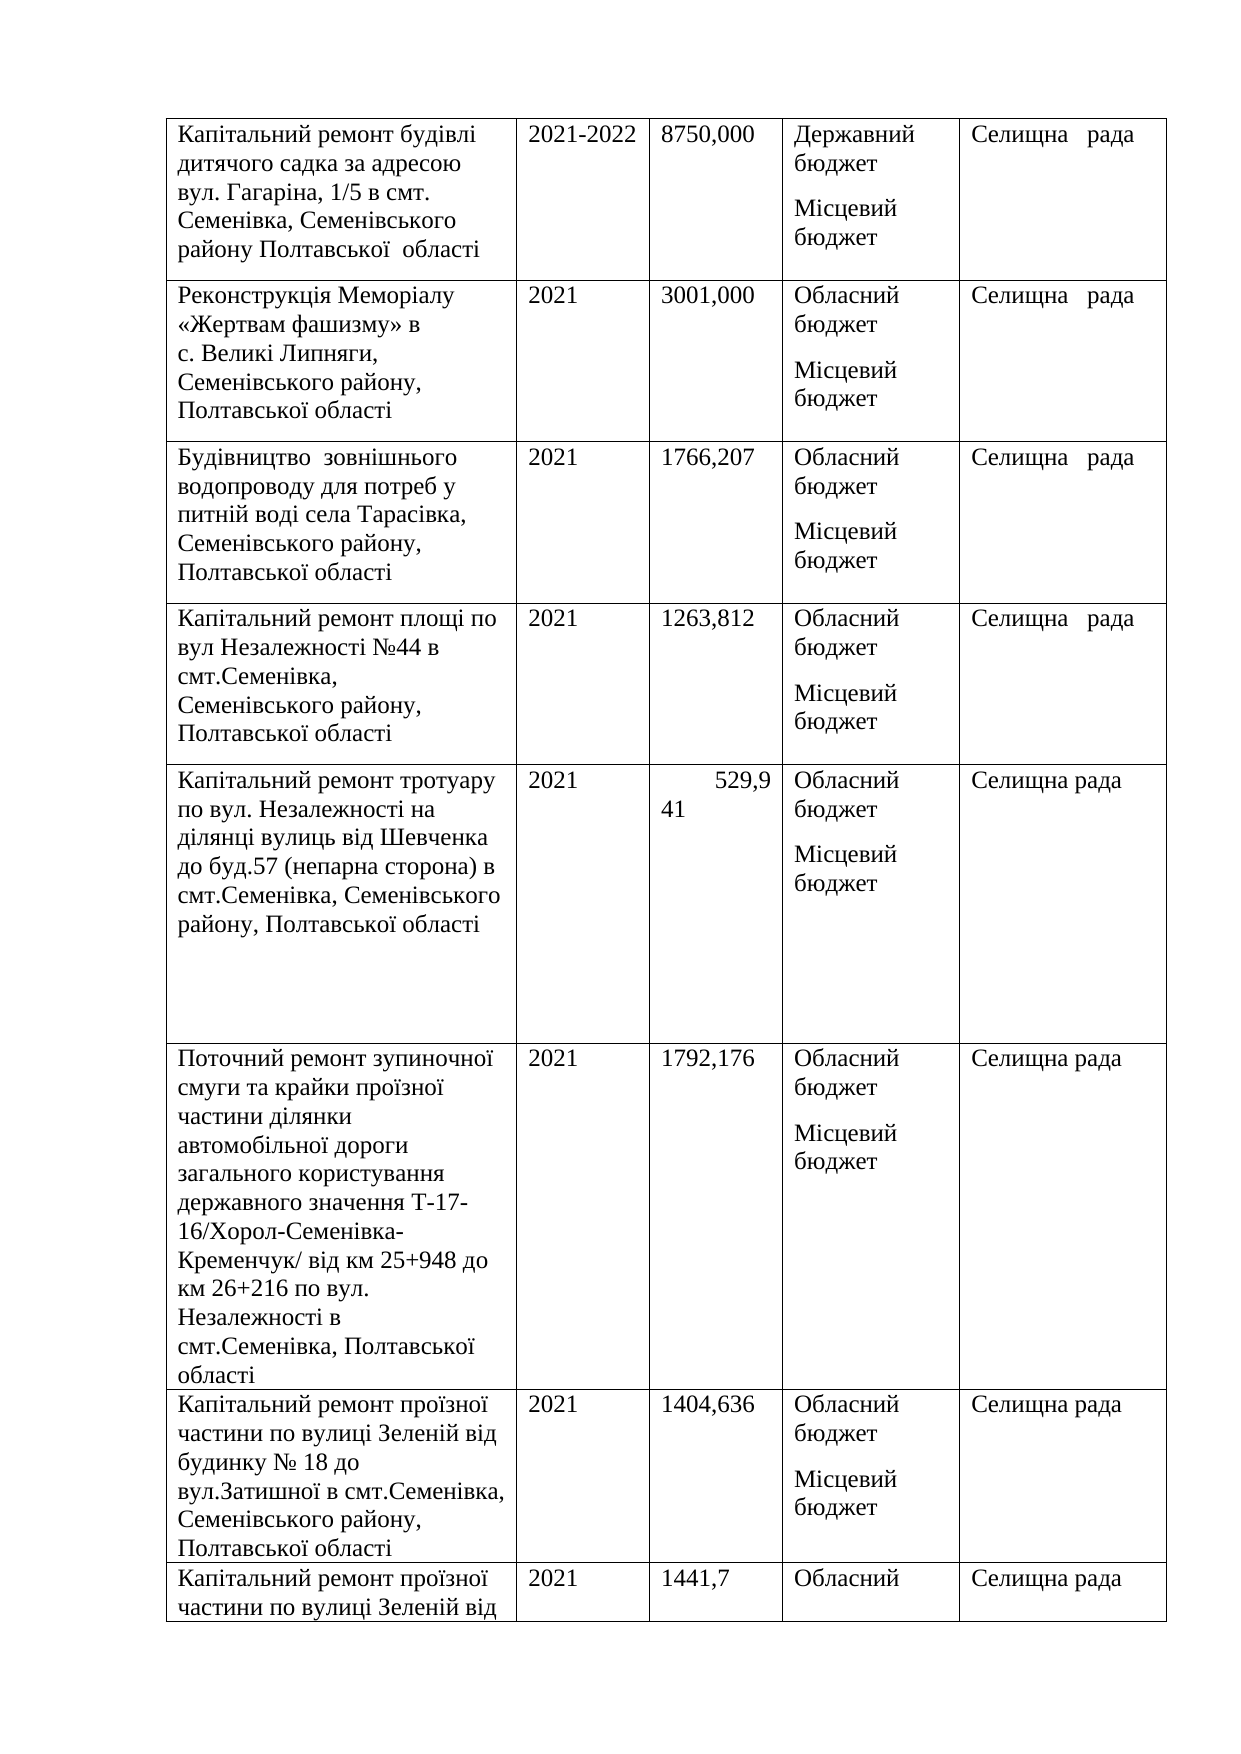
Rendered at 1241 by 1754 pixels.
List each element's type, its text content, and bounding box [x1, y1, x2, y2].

table_cell 1263,812 [650, 604, 782, 764]
table_cell 529,941 [650, 765, 782, 1042]
table_cell 1766,207 [650, 442, 782, 602]
table_cell Селищна рада [960, 281, 1166, 441]
table_cell 1404,636 [650, 1390, 782, 1562]
table_cell Обласний бюджет Місцевий бюджет [783, 1044, 959, 1388]
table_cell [167, 1563, 516, 1621]
table_cell Обласний бюджет Місцевий бюджет [783, 1390, 959, 1562]
table_cell 2021 [517, 281, 649, 441]
table_cell 1792,176 [650, 1044, 782, 1388]
table_cell Селищна рада [960, 1044, 1166, 1388]
table_cell 2021 [517, 442, 649, 602]
table_cell Капітальний ремонт проїзної частини по вулиці Зеленій від будинку № 18 до вул.Затишної в смт.Семенівка, Семенівського району, Полтавської області [167, 1390, 516, 1562]
table_cell 3001,000 [650, 281, 782, 441]
table_cell Обласний бюджет Місцевий бюджет [783, 281, 959, 441]
table_cell Селищна рада [960, 119, 1166, 279]
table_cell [783, 119, 959, 279]
table_cell 2021 [517, 1044, 649, 1388]
table_cell Селищна рада [960, 604, 1166, 764]
table_cell Обласний бюджет Місцевий бюджет [783, 442, 959, 602]
table_cell 1441,7 [650, 1563, 782, 1621]
table_cell 2021 [517, 1563, 649, 1621]
table_cell Селищна рада [960, 1563, 1166, 1621]
table_cell 2021 [517, 604, 649, 764]
table_cell 8750,000 [650, 119, 782, 279]
table_cell Селищна рада [960, 1390, 1166, 1562]
table_cell Капітальний ремонт тротуару по вул. Незалежності на ділянці вулиць від Шевченка до буд.57 (непарна сторона) в смт.Семенівка, Семенівського району, Полтавської області [167, 765, 516, 1042]
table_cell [783, 1563, 959, 1621]
table_cell 2021-2022 [517, 119, 649, 279]
table_cell Реконструкція Меморіалу «Жертвам фашизму» в с. Великі Липняги, Семенівського району, Полтавської області [167, 281, 516, 441]
table_cell 2021 [517, 765, 649, 1042]
table_cell Будівництво зовнішнього водопроводу для потреб у питній воді села Тарасівка, Семенівського району, Полтавської області [167, 442, 516, 602]
table_cell Обласний бюджет Місцевий бюджет [783, 604, 959, 764]
table_cell Селищна рада [960, 442, 1166, 602]
table_cell Капітальний ремонт площі по вул Незалежності №44 в смт.Семенівка, Семенівського району, Полтавської області [167, 604, 516, 764]
table_cell 2021 [517, 1390, 649, 1562]
table_cell Поточний ремонт зупиночної смуги та крайки проїзної частини ділянки автомобільної дороги загального користування державного значення Т-17-16/Хорол-Семенівка-Кременчук/ від км 25+948 до км 26+216 по вул. Незалежності в смт.Семенівка, Полтавської області [167, 1044, 516, 1388]
table_cell Селищна рада [960, 765, 1166, 1042]
table_cell Капітальний ремонт будівлі дитячого садка за адресою вул. Гагаріна, 1/5 в смт. Семенівка, Семенівського району Полтавської області [167, 119, 516, 279]
table_cell Обласний бюджет Місцевий бюджет [783, 765, 959, 1042]
